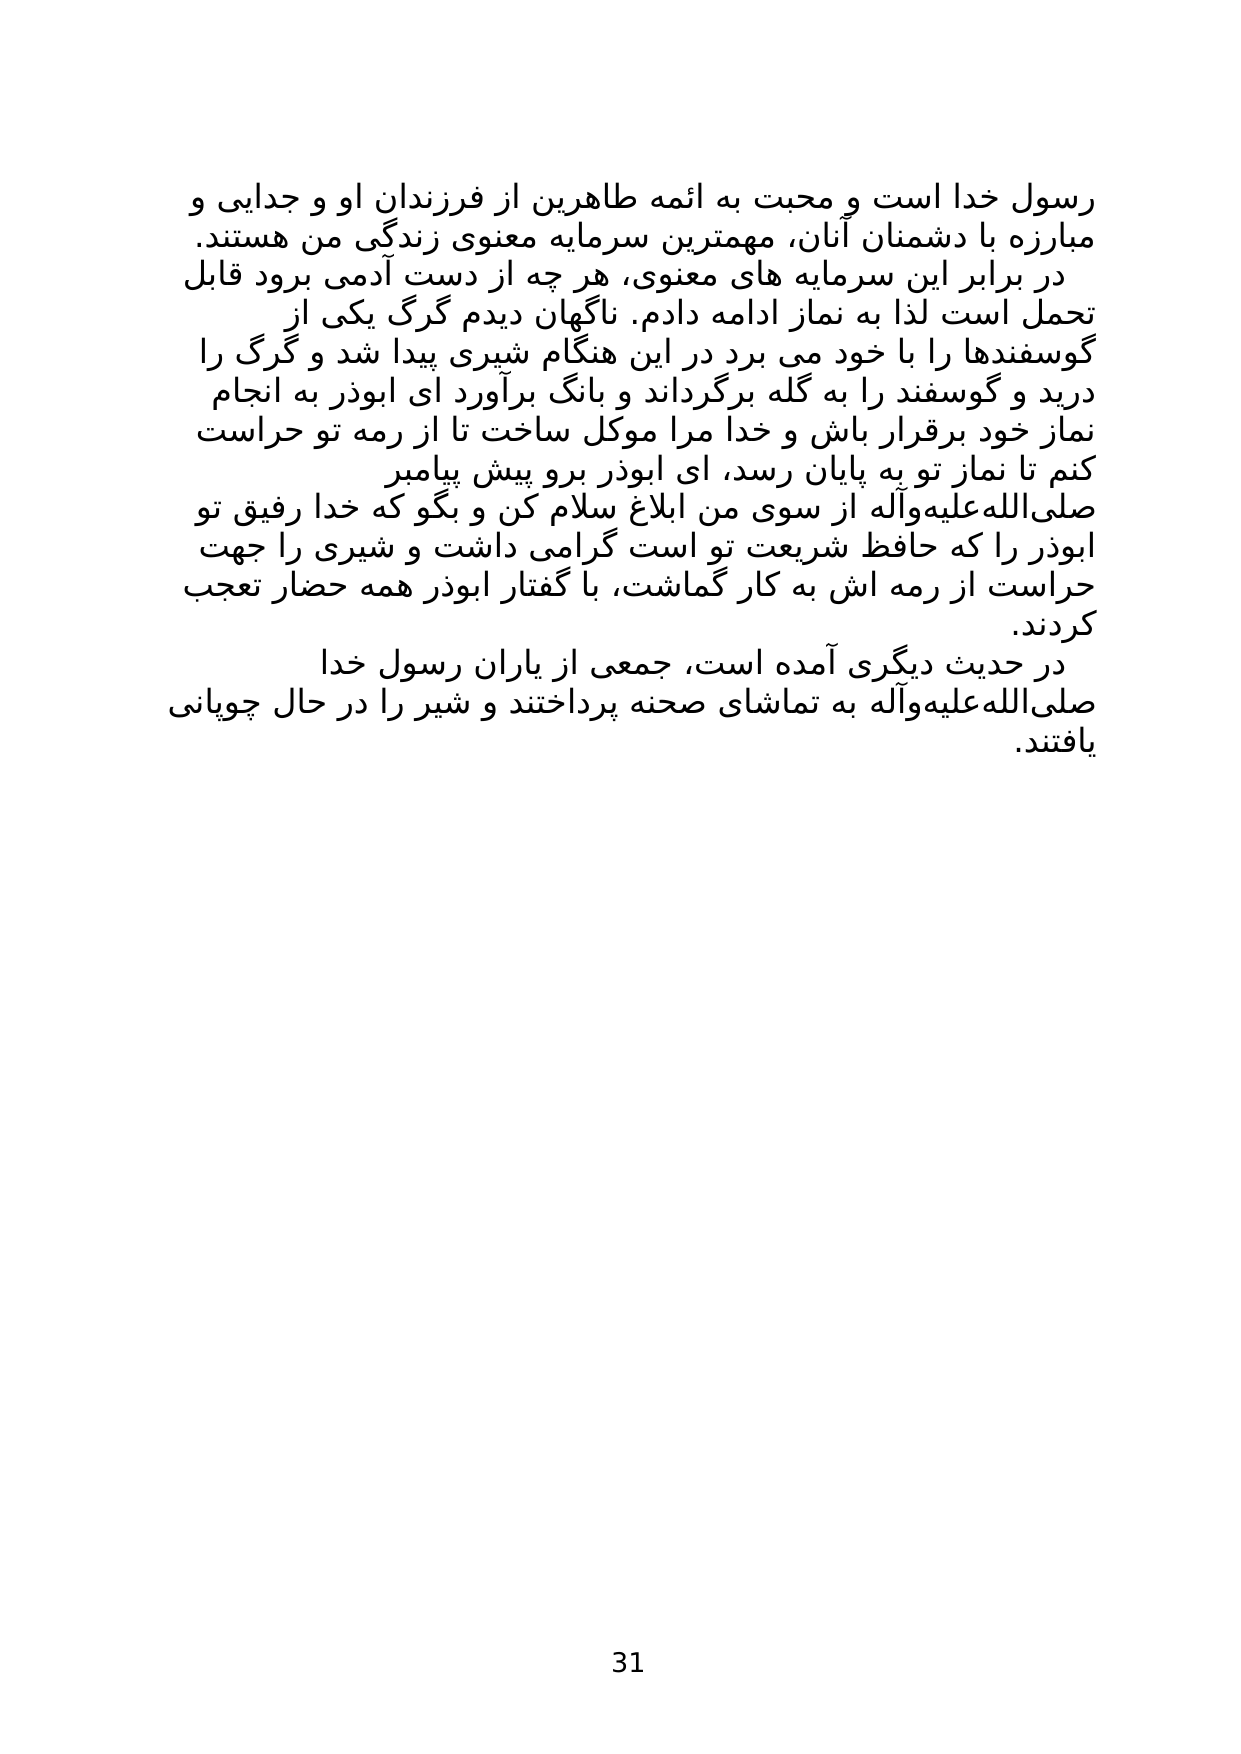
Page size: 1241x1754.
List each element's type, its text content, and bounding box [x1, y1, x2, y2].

text در برابر این سرمایه هاى معنوى، هر چه از دست آدمى برود قابل تحمل است لذا به نماز ادامه دادم. ناگهان دیدم گرگ یكى از گوسفندها را با خود مى برد در این هنگام شیرى پیدا شد و گرگ را درید و گوسفند را به گله برگرداند و بانگ برآورد اى ابوذر به انجام نماز خود برقرار باش و خدا مرا موكل ساخت تا از رمه تو حراست كنم تا نماز تو به پایان رسد، اى ابوذر برو پیش پیامبر صلى‌الله‌عليه‌وآله از سوى من ابلاغ سلام كن و بگو كه خدا رفیق تو ابوذر را كه حافظ شریعت تو است گرامى داشت و شیرى را جهت حراست از رمه اش به كار گماشت، با گفتار ابوذر همه حضار تعجب كردند. [159, 255, 1097, 643]
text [159, 177, 1097, 255]
text در حدیث دیگرى آمده است، جمعى از یاران رسول خدا صلى‌الله‌عليه‌وآله به تماشاى صحنه پرداختند و شیر را در حال چوپانى یافتند. [159, 643, 1097, 760]
